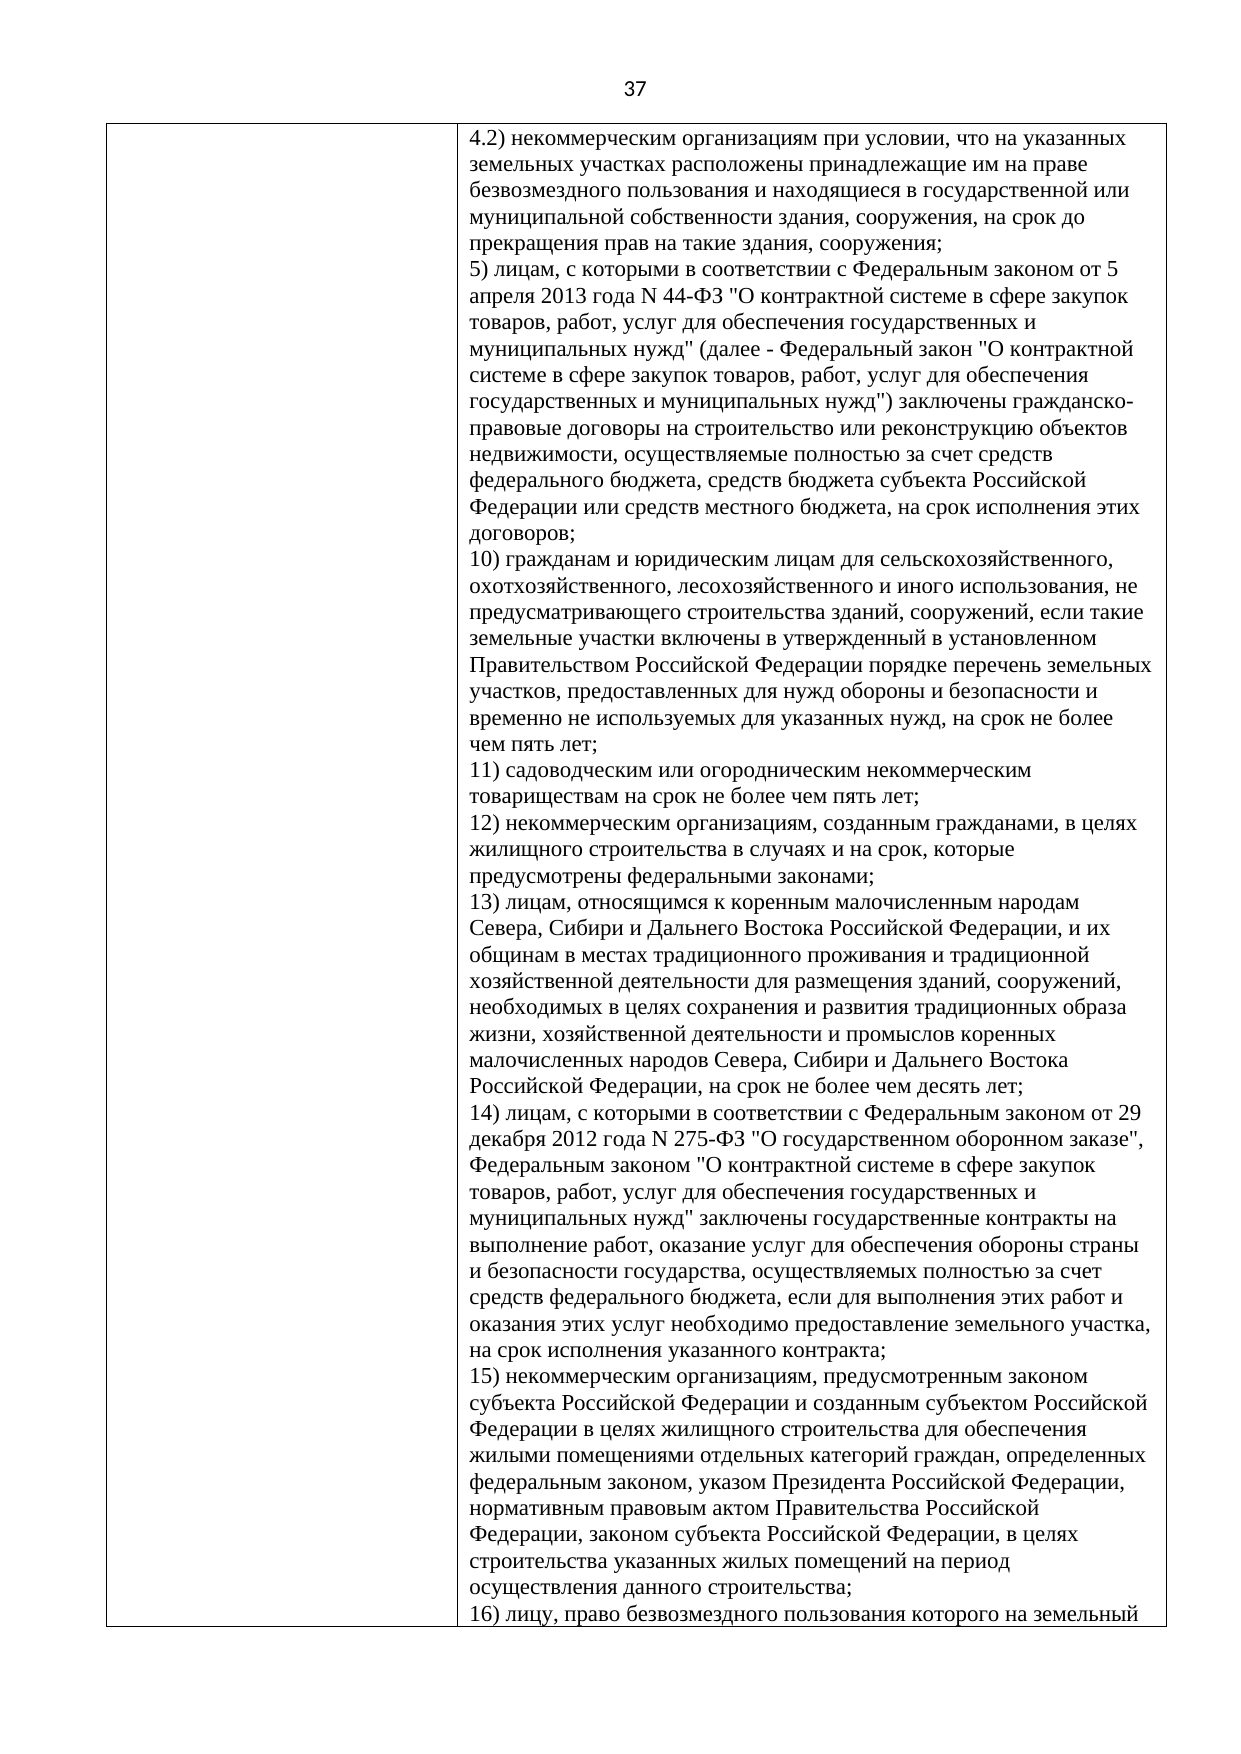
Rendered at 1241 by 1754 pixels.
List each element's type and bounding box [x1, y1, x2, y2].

table_cell [458, 124, 1166, 1626]
table_cell [107, 124, 457, 1626]
